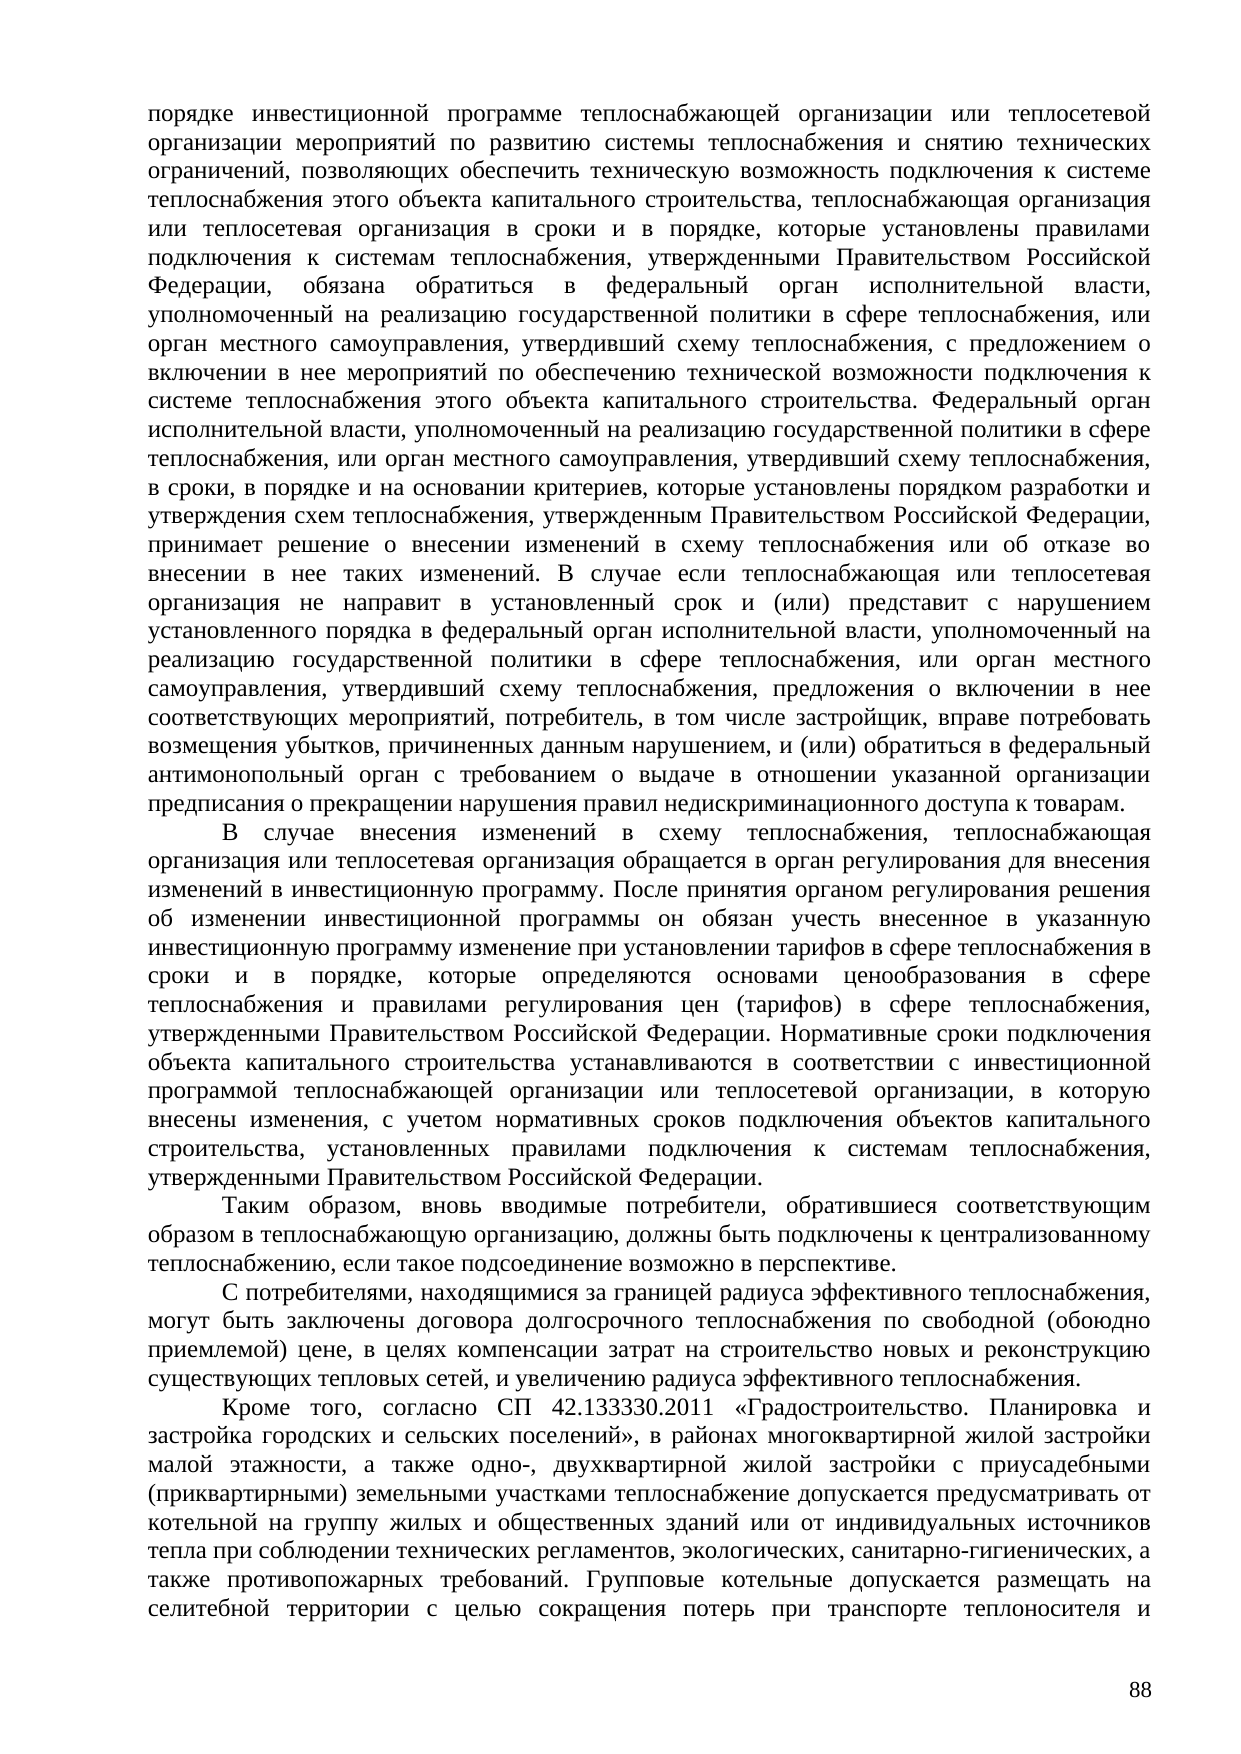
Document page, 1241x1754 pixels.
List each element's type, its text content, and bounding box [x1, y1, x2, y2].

text С потребителями, находящимися за границей радиуса эффективного теплоснабжения, могут быть заключены договора долгосрочного теплоснабжения по свободной (обоюдно приемлемой) цене, в целях компенсации затрат на строительство новых и реконструкцию существующих тепловых сетей, и увеличению радиуса эффективного теплоснабжения. [148, 1277, 1152, 1392]
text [148, 1392, 1152, 1622]
text В случае внесения изменений в схему теплоснабжения, теплоснабжающая организация или теплосетевая организация обращается в орган регулирования для внесения изменений в инвестиционную программу. После принятия органом регулирования решения об изменении инвестиционной программы он обязан учесть внесенное в указанную инвестиционную программу изменение при установлении тарифов в сфере теплоснабжения в сроки и в порядке, которые определяются основами ценообразования в сфере теплоснабжения и правилами регулирования цен (тарифов) в сфере теплоснабжения, утвержденными Правительством Российской Федерации. Нормативные сроки подключения объекта капитального строительства устанавливаются в соответствии с инвестиционной программой теплоснабжающей организации или теплосетевой организации, в которую внесены изменения, с учетом нормативных сроков подключения объектов капитального строительства, установленных правилами подключения к системам теплоснабжения, утвержденными Правительством Российской Федерации. [148, 817, 1152, 1190]
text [148, 98, 1152, 817]
text Таким образом, вновь вводимые потребители, обратившиеся соответствующим образом в теплоснабжающую организацию, должны быть подключены к централизованному теплоснабжению, если такое подсоединение возможно в перспективе. [148, 1190, 1152, 1277]
